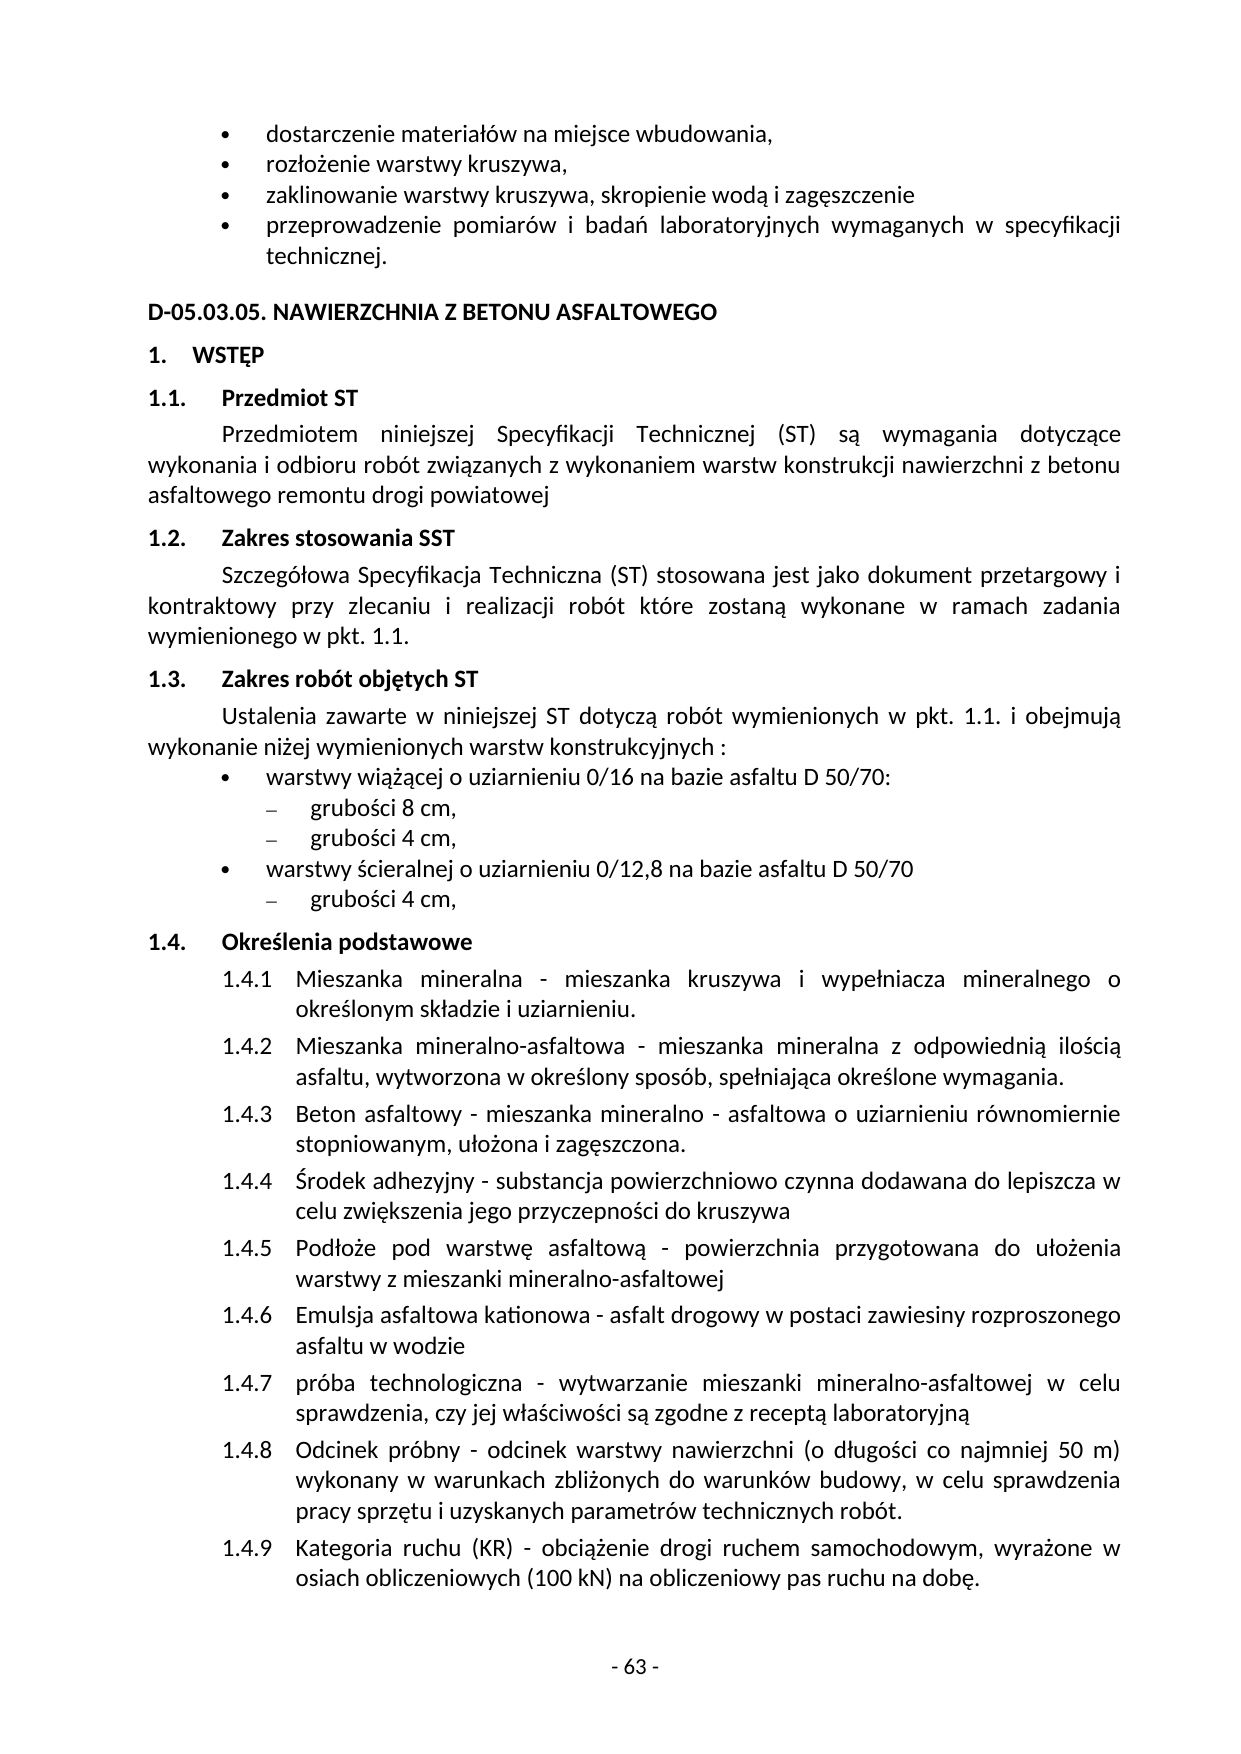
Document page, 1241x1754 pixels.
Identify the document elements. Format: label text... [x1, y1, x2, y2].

subtitle Zakres stosowania SST [148, 523, 1122, 553]
text Przedmiotem niniejszej Specyfikacji Technicznej (ST) są wymagania dotyczące wykonania i odbioru robót związanych z wykonaniem warstw konstrukcji nawierzchni z betonu asfaltowego remontu drogi powiatowej [148, 418, 1122, 510]
subtitle Podłoże pod warstwę asfaltową - powierzchnia przygotowana do ułożenia warstwy z mieszanki mineralno-asfaltowej [222, 1232, 1122, 1293]
text Szczegółowa Specyfikacja Techniczna (ST) stosowana jest jako dokument przetargowy i kontraktowy przy zlecaniu i realizacji robót które zostaną wykonane w ramach zadania wymienionego w pkt. 1.1. [148, 559, 1122, 651]
list warstwy ścieralnej o uziarnieniu 0/12,8 na bazie asfaltu D 50/70 [222, 853, 1122, 883]
subtitle Zakres robót objętych ST [148, 663, 1122, 694]
list przeprowadzenie pomiarów i badań laboratoryjnych wymaganych w specyfikacji technicznej. [222, 210, 1122, 271]
list rozłożenie warstwy kruszywa, [222, 149, 1122, 179]
subtitle Emulsja asfaltowa kationowa - asfalt drogowy w postaci zawiesiny rozproszonego asfaltu w wodzie [222, 1299, 1122, 1361]
subtitle WSTĘP [148, 339, 1122, 369]
subtitle Kategoria ruchu (KR) - obciążenie drogi ruchem samochodowym, wyrażone w osiach obliczeniowych (100 kN) na obliczeniowy pas ruchu na dobę. [222, 1532, 1122, 1593]
subtitle próba technologiczna - wytwarzanie mieszanki mineralno-asfaltowej w celu sprawdzenia, czy jej właściwości są zgodne z receptą laboratoryjną [222, 1367, 1122, 1428]
list grubości 8 cm, [266, 792, 1122, 822]
subtitle Przedmiot ST [148, 382, 1122, 412]
list warstwy wiążącej o uziarnieniu 0/16 na bazie asfaltu D 50/70: [222, 761, 1122, 792]
subtitle Środek adhezyjny - substancja powierzchniowo czynna dodawana do lepiszcza w celu zwiększenia jego przyczepności do kruszywa [222, 1165, 1122, 1226]
subtitle Mieszanka mineralno-asfaltowa - mieszanka mineralna z odpowiednią ilością asfaltu, wytworzona w określony sposób, spełniająca określone wymagania. [222, 1030, 1122, 1091]
text Ustalenia zawarte w niniejszej ST dotyczą robót wymienionych w pkt. 1.1. i obejmują wykonanie niżej wymienionych warstw konstrukcyjnych : [148, 700, 1122, 761]
subtitle Określenia podstawowe [148, 926, 1122, 957]
subtitle D-05.03.05. NAWIERZCHNIA Z BETONU ASFALTOWEGO [148, 296, 1122, 326]
list zaklinowanie warstwy kruszywa, skropienie wodą i zagęszczenie [222, 179, 1122, 210]
list grubości 4 cm, [266, 822, 1122, 853]
subtitle Mieszanka mineralna - mieszanka kruszywa i wypełniacza mineralnego o określonym składzie i uziarnieniu. [222, 963, 1122, 1024]
list dostarczenie materiałów na miejsce wbudowania, [222, 118, 1122, 149]
subtitle Beton asfaltowy - mieszanka mineralno - asfaltowa o uziarnieniu równomiernie stopniowanym, ułożona i zagęszczona. [222, 1098, 1122, 1159]
subtitle Odcinek próbny - odcinek warstwy nawierzchni (o długości co najmniej 50 m) wykonany w warunkach zbliżonych do warunków budowy, w celu sprawdzenia pracy sprzętu i uzyskanych parametrów technicznych robót. [222, 1434, 1122, 1526]
list grubości 4 cm, [266, 883, 1122, 914]
